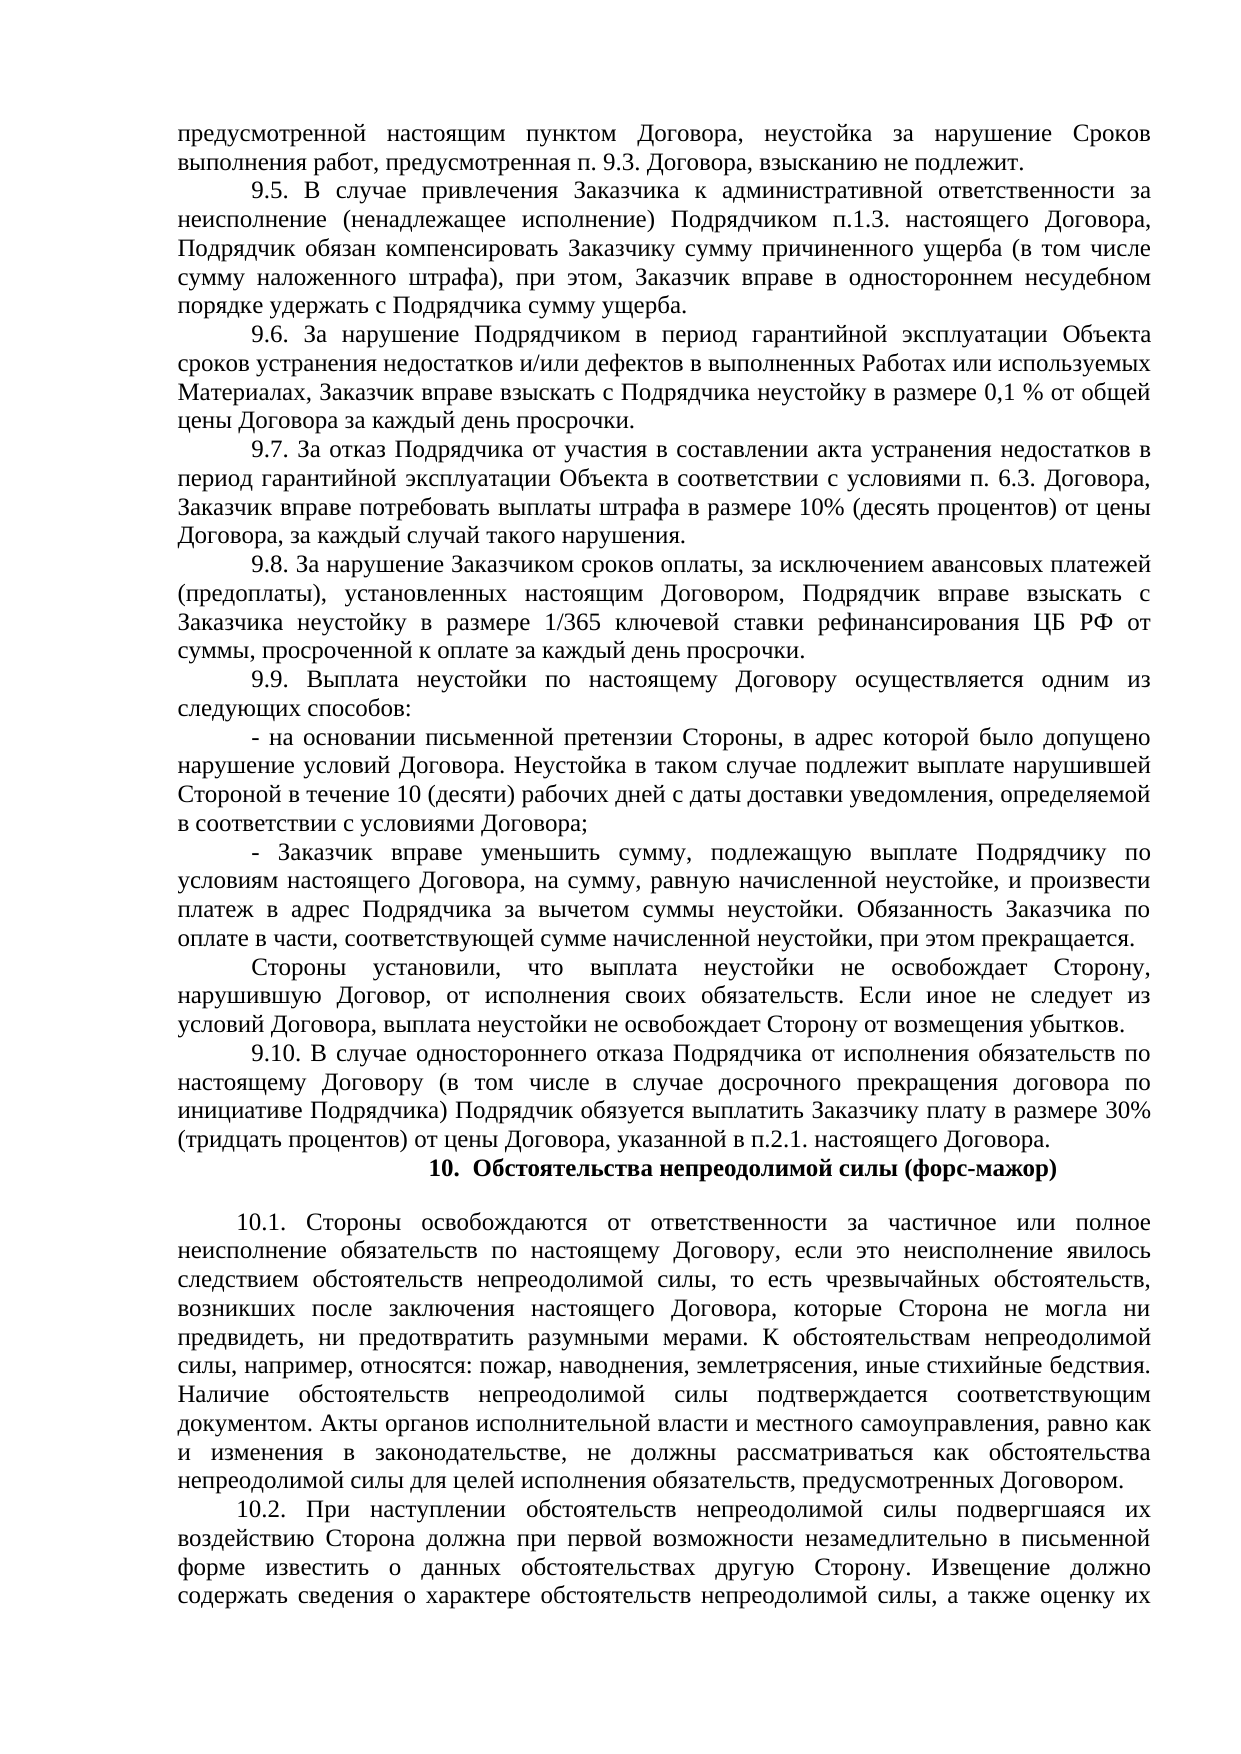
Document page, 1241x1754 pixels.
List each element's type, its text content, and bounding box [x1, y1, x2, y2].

text - Заказчик вправе уменьшить сумму, подлежащую выплате Подрядчику по условиям настоящего Договора, на сумму, равную начисленной неустойке, и произвести платеж в адрес Подрядчика за вычетом суммы неустойки. Обязанность Заказчика по оплате в части, соответствующей сумме начисленной неустойки, при этом прекращается. [177, 837, 1152, 952]
text Стороны установили, что выплата неустойки не освобождает Сторону, нарушившую Договор, от исполнения своих обязательств. Если иное не следует из условий Договора, выплата неустойки не освобождает Сторону от возмещения убытков. [177, 952, 1152, 1038]
text 9.7. За отказ Подрядчика от участия в составлении акта устранения недостатков в период гарантийной эксплуатации Объекта в соответствии с условиями п. 6.3. Договора, Заказчик вправе потребовать выплаты штрафа в размере 10% (десять процентов) от цены Договора, за каждый случай такого нарушения. [177, 434, 1152, 549]
text 9.8. За нарушение Заказчиком сроков оплаты, за исключением авансовых платежей (предоплаты), установленных настоящим Договором, Подрядчик вправе взыскать с Заказчика неустойку в размере 1/365 ключевой ставки рефинансирования ЦБ РФ от суммы, просроченной к оплате за каждый день просрочки. [177, 549, 1152, 664]
text - на основании письменной претензии Стороны, в адрес которой было допущено нарушение условий Договора. Неустойка в таком случае подлежит выплате нарушившей Стороной в течение 10 (десяти) рабочих дней с даты доставки уведомления, определяемой в соответствии с условиями Договора; [177, 722, 1152, 837]
text 9.9. Выплата неустойки по настоящему Договору осуществляется одним из следующих способов: [177, 664, 1152, 722]
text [177, 118, 1152, 176]
list Обстоятельства непреодолимой силы (форс-мажор) [428, 1153, 1152, 1182]
text 9.10. В случае одностороннего отказа Подрядчика от исполнения обязательств по настоящему Договору (в том числе в случае досрочного прекращения договора по инициативе Подрядчика) Подрядчик обязуется выплатить Заказчику плату в размере 30% (тридцать процентов) от цены Договора, указанной в п.2.1. настоящего Договора. [177, 1038, 1152, 1153]
text 10.1. Стороны освобождаются от ответственности за частичное или полное неисполнение обязательств по настоящему Договору, если это неисполнение явилось следствием обстоятельств непреодолимой силы, то есть чрезвычайных обстоятельств, возникших после заключения настоящего Договора, которые Сторона не могла ни предвидеть, ни предотвратить разумными мерами. К обстоятельствам непреодолимой силы, например, относятся: пожар, наводнения, землетрясения, иные стихийные бедствия. Наличие обстоятельств непреодолимой силы подтверждается соответствующим документом. Акты органов исполнительной власти и местного самоуправления, равно как и изменения в законодательстве, не должны рассматриваться как обстоятельства непреодолимой силы для целей исполнения обязательств, предусмотренных Договором. [177, 1207, 1152, 1494]
text 9.5. В случае привлечения Заказчика к административной ответственности за неисполнение (ненадлежащее исполнение) Подрядчиком п.1.3. настоящего Договора, Подрядчик обязан компенсировать Заказчику сумму причиненного ущерба (в том числе сумму наложенного штрафа), при этом, Заказчик вправе в одностороннем несудебном порядке удержать с Подрядчика сумму ущерба. [177, 176, 1152, 319]
text 9.6. За нарушение Подрядчиком в период гарантийной эксплуатации Объекта сроков устранения недостатков и/или дефектов в выполненных Работах или используемых Материалах, Заказчик вправе взыскать с Подрядчика неустойку в размере 0,1 % от общей цены Договора за каждый день просрочки. [177, 319, 1152, 434]
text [177, 1494, 1152, 1609]
